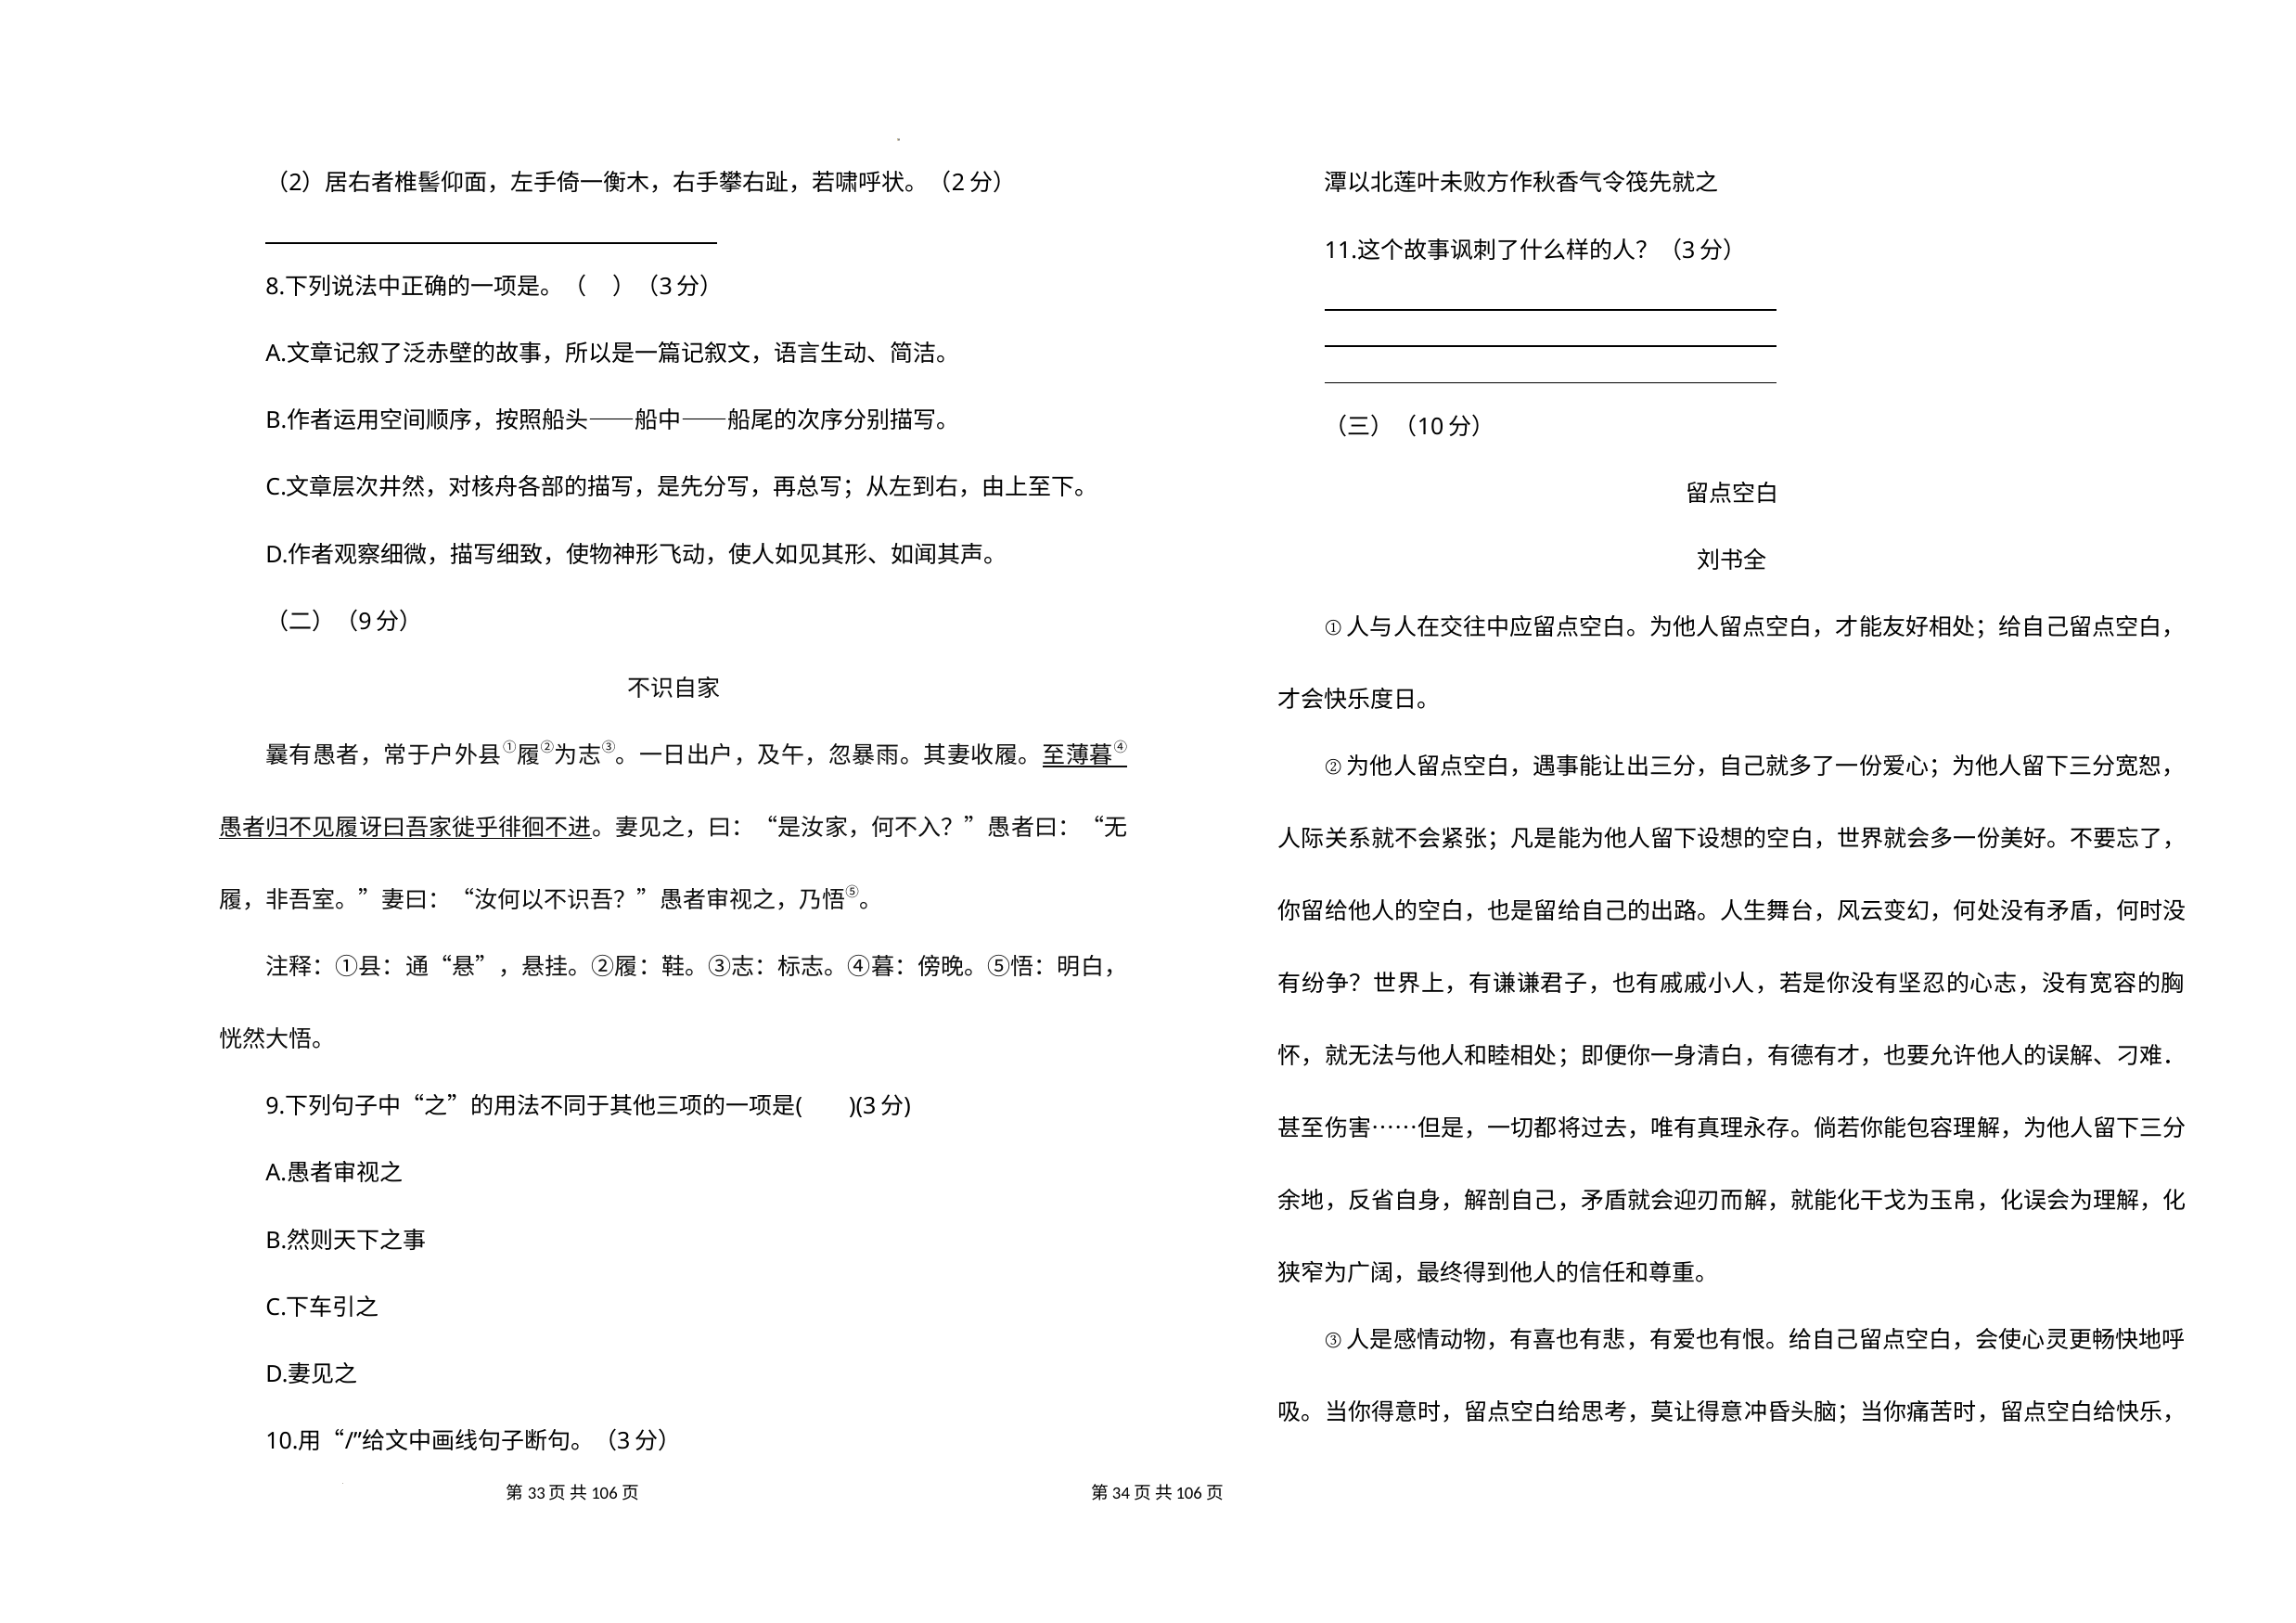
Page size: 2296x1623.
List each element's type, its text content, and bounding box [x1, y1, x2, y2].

text D.作者观察细微，描写细致，使物神形飞动，使人如见其形、如闻其声。 [219, 522, 1127, 583]
text （二）（9分） [219, 589, 1127, 650]
text B.然则天下之事 [219, 1208, 1127, 1269]
text ②为他人留点空白，遇事能让出三分，自己就多了一份爱心；为他人留下三分宽恕，人际关系就不会紧张；凡是能为他人留下设想的空白，世界就会多一份美好。不要忘了，你留给他人的空白，也是留给自己的出路。人生舞台，风云变幻，何处没有矛盾，何时没有纷争？世界上，有谦谦君子，也有戚戚小人，若是你没有坚忍的心志，没有宽容的胸怀，就无法与他人和睦相处；即便你一身清白，有德有才，也要允许他人的误解、刁难． 甚至伤害……但是，一切都将过去，唯有真理永存。倘若你能包容理解，为他人留下三分余地，反省自身，解剖自己，矛盾就会迎刃而解，就能化干戈为玉帛，化误会为理解，化狭窄为广阔，最终得到他人的信任和尊重。 [1278, 734, 2187, 1301]
text （三）（10分） [1278, 394, 2187, 455]
text 不识自家 [219, 656, 1127, 716]
text 10.用“/”给文中画线句子断句。（3分） [219, 1409, 1127, 1469]
text 注释：①县：通“悬”，悬挂。②履：鞋。③志：标志。④暮：傍晚。⑤悟：明白，恍然大悟。 [219, 934, 1127, 1067]
text D.妻见之 [219, 1342, 1127, 1402]
text C.文章层次井然，对核舟各部的描写，是先分写，再总写；从左到右，由上至下。 [219, 456, 1127, 516]
text 曩有愚者，常于户外县①履②为志③。一日出户，及午，忽暴雨。其妻收履。至薄暮④愚者归不见履讶曰吾家徙乎徘徊不进。妻见之，曰：“是汝家，何不入？”愚者曰：“无履，非吾室。”妻曰：“汝何以不识吾？”愚者审视之，乃悟⑤。 [219, 723, 1127, 928]
text 刘书全 [1278, 528, 2187, 588]
text 9.下列句子中“之”的用法不同于其他三项的一项是( )(3分) [219, 1074, 1127, 1134]
text （2）居右者椎髻仰面，左手倚一衡木，右手攀右趾，若啸呼状。（2分） [219, 150, 1127, 211]
text A.愚者审视之 [219, 1140, 1127, 1201]
text 11.这个故事讽刺了什么样的人？（3分） [1278, 218, 2187, 278]
text 8.下列说法中正确的一项是。（ ）（3分） [219, 254, 1127, 315]
text C.下车引之 [219, 1275, 1127, 1335]
text A.文章记叙了泛赤壁的故事，所以是一篇记叙文，语言生动、简洁。 [219, 321, 1127, 381]
text B.作者运用空间顺序，按照船头——船中——船尾的次序分别描写。 [219, 388, 1127, 448]
text 潭以北莲叶未败方作秋香气令筏先就之 [1278, 150, 2187, 211]
text ①人与人在交往中应留点空白。为他人留点空白，才能友好相处；给自己留点空白，才会快乐度日。 [1278, 595, 2187, 728]
text 留点空白 [1278, 461, 2187, 522]
